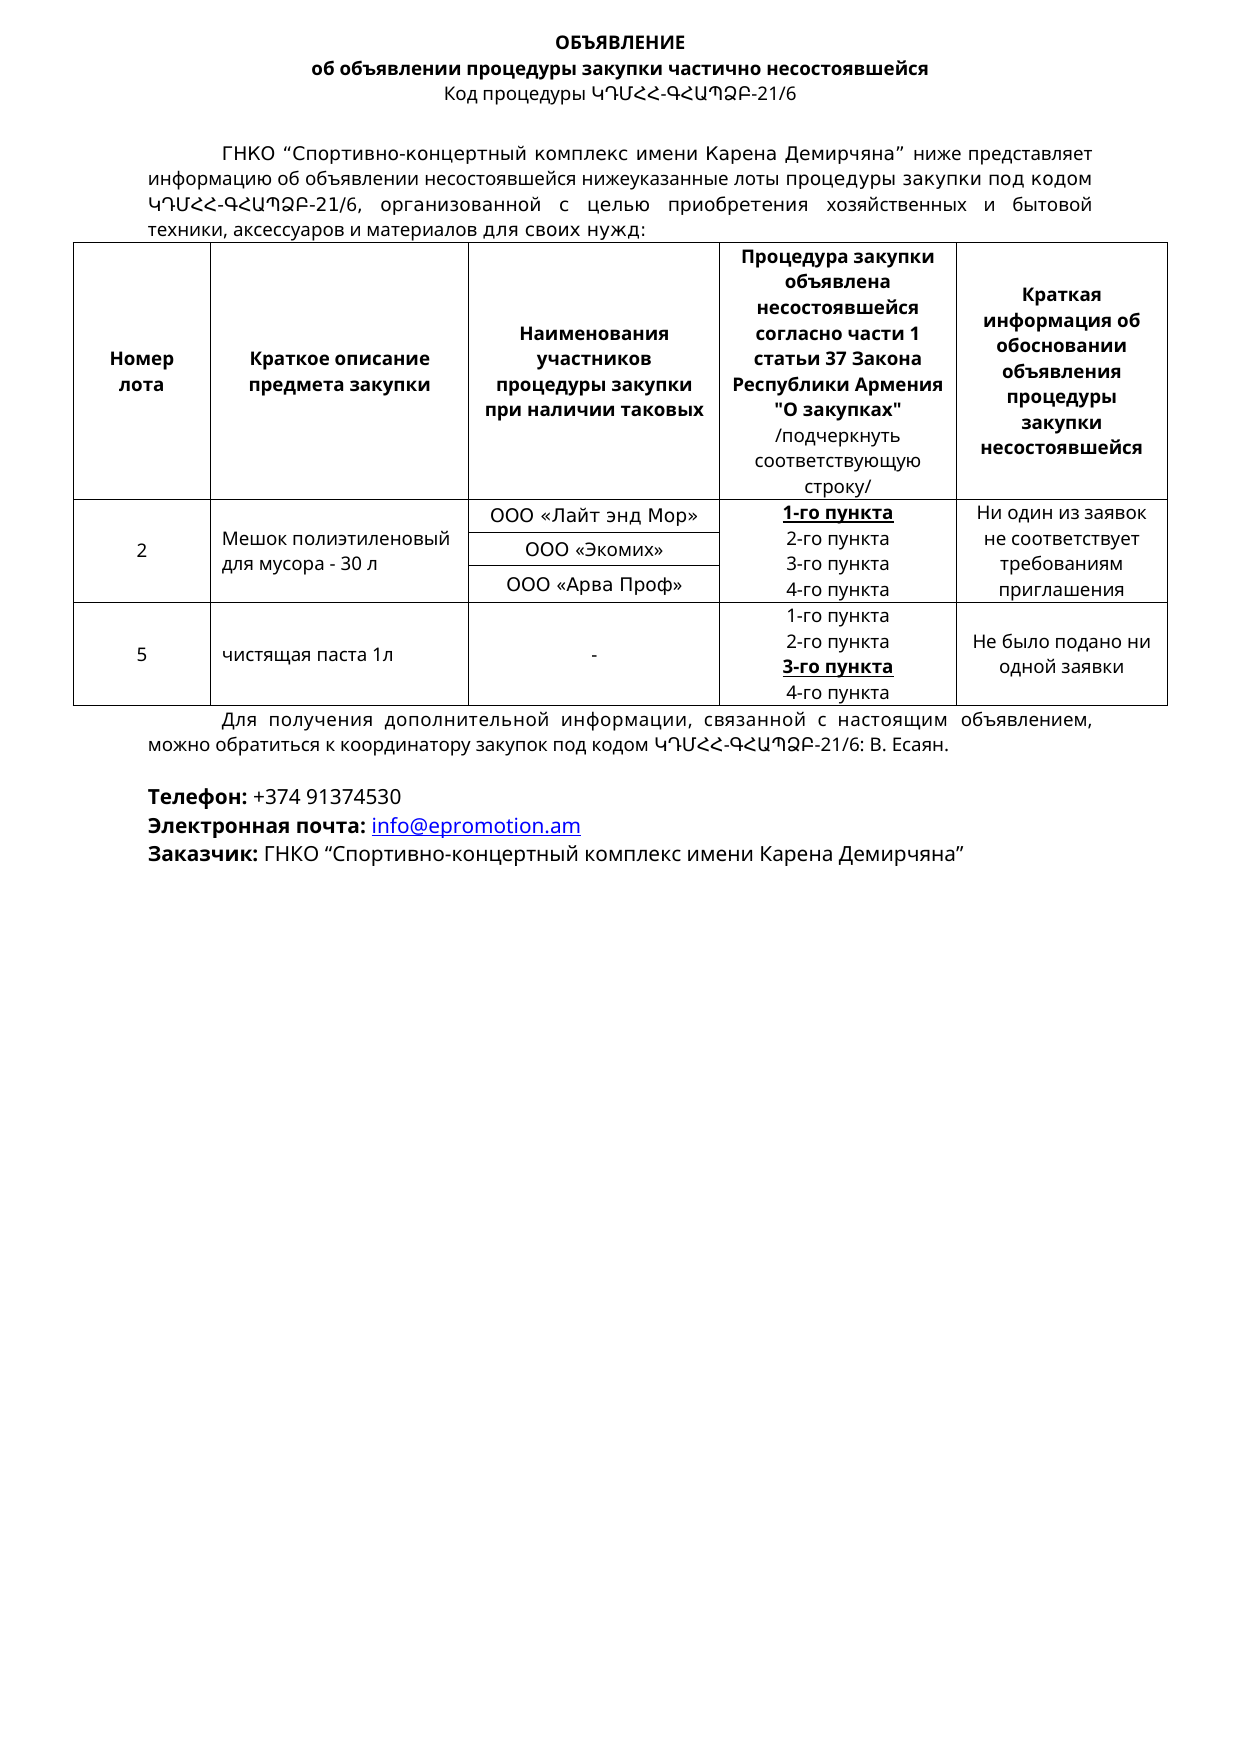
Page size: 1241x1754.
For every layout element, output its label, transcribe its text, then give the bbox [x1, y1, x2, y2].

table_cell ООО «Арва Проф» [469, 566, 719, 602]
table_header Наименования участников процедуры закупки при наличии таковых [469, 243, 719, 498]
table_cell 1-го пункта 2-го пункта 3-го пункта 4-го пункта [720, 500, 956, 602]
text Заказчик: ГНКО “Спортивно-концертный комплекс имени Карена Демирчяна” [148, 839, 1092, 868]
table_cell ООО «Лайт энд Мор» [469, 500, 719, 532]
text Электронная почта: info@epromotion.am [148, 811, 1092, 839]
text ОБЪЯВЛЕНИЕ [148, 29, 1092, 55]
table_cell Мешок полиэтиленовый для мусора - 30 л [211, 500, 468, 602]
table_cell ООО «Экомих» [469, 533, 719, 565]
table_header Краткое описание предмета закупки [211, 243, 468, 498]
table_cell - [469, 603, 719, 705]
table_header Номер лота [74, 243, 210, 498]
table_cell чистящая паста 1л [211, 603, 468, 705]
table_header Процедура закупки объявлена несостоявшейся согласно части 1 статьи 37 Закона Республики Армения "О закупках" /подчеркнуть соответствующую строку/ [720, 243, 956, 498]
table_cell 2 [74, 500, 210, 602]
table_cell 1-го пункта 2-го пункта 3-го пункта 4-го пункта [720, 603, 956, 705]
subtitle Код процедуры ԿԴՄՀՀ-ԳՀԱՊՁԲ-21/6 [148, 81, 1092, 106]
table_cell Не было подано ни одной заявки [957, 603, 1167, 705]
table_header Краткая информация об обосновании объявления процедуры закупки несостоявшейся [957, 243, 1167, 498]
text Для получения дополнительной информации, связанной с настоящим объявлением, можно обратиться к координатору закупок под кодом ԿԴՄՀՀ-ԳՀԱՊՁԲ-21/6: В. Есаян. [148, 706, 1092, 757]
table_cell Ни один из заявок не соответствует требованиям приглашения [957, 500, 1167, 602]
text ГНКО “Спортивно-концертный комплекс имени Карена Демирчяна” ниже представляет информацию об объявлении несостоявшейся нижеуказанные лоты процедуры закупки под кодом ԿԴՄՀՀ-ԳՀԱՊՁԲ-21/6, организованной с целью приобретения хозяйственных и бытовой техники, аксессуаров и материалов для своих нужд: [148, 140, 1092, 242]
text Телефон: +374 91374530 [148, 782, 1092, 811]
table_cell 5 [74, 603, 210, 705]
text об объявлении процедуры закупки частично несостоявшейся [148, 55, 1092, 81]
